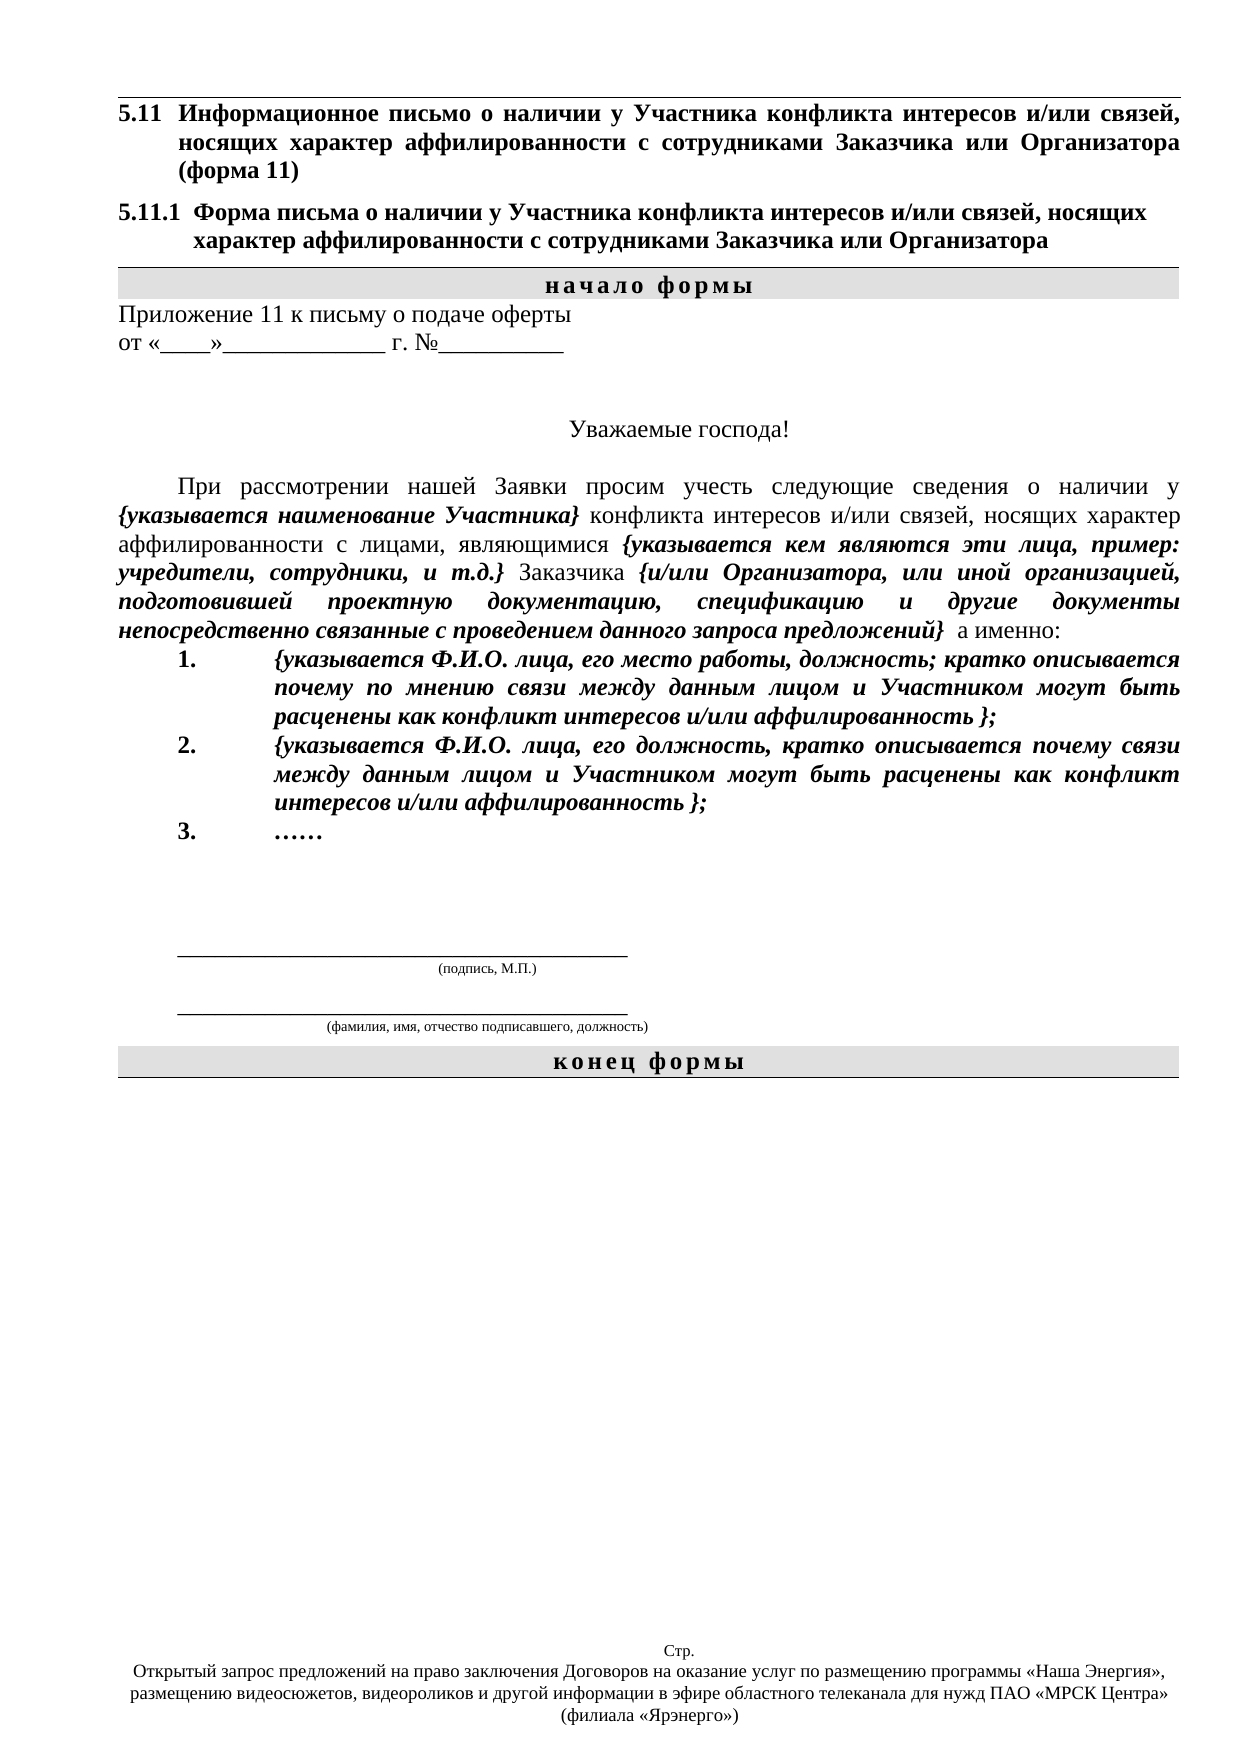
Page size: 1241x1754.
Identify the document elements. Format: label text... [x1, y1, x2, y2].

list {указывается Ф.И.О. лица, его должность, кратко описывается почему связи между данным лицом и Участником могут быть расценены как конфликт интересов и/или аффилированность }; [177, 730, 1181, 816]
text (подпись, М.П.) [118, 960, 797, 989]
subtitle Информационное письмо о наличии у Участника конфликта интересов и/или связей, носящих характер аффилированности с сотрудниками Заказчика или Организатора (форма 11) [118, 98, 1181, 184]
text ____________________________________ [118, 931, 1181, 960]
text конец формы [118, 1046, 1179, 1077]
list …… [177, 816, 1181, 845]
subtitle Форма письма о наличии у Участника конфликта интересов и/или связей, носящих характер аффилированности с сотрудниками Заказчика или Организатора [118, 197, 1181, 254]
list {указывается Ф.И.О. лица, его место работы, должность; кратко описывается почему по мнению связи между данным лицом и Участником могут быть расценены как конфликт интересов и/или аффилированность }; [177, 644, 1181, 730]
text ____________________________________ [118, 989, 1181, 1017]
text начало формы [118, 268, 1179, 299]
text При рассмотрении нашей Заявки просим учесть следующие сведения о наличии у {указывается наименование Участника} конфликта интересов и/или связей, носящих характер аффилированности с лицами, являющимися {указывается кем являются эти лица, пример: учредители, сотрудники, и т.д.} Заказчика {и/или Организатора, или иной организацией, подготовившей проектную документацию, спецификацию и другие документы непосредственно связанные с проведением данного запроса предложений} а именно: [118, 471, 1181, 644]
text (фамилия, имя, отчество подписавшего, должность) [118, 1017, 797, 1046]
text Уважаемые господа! [118, 414, 1181, 442]
text Приложение 11 к письму о подаче оферты от «____»_____________ г. №__________ [118, 299, 1181, 356]
